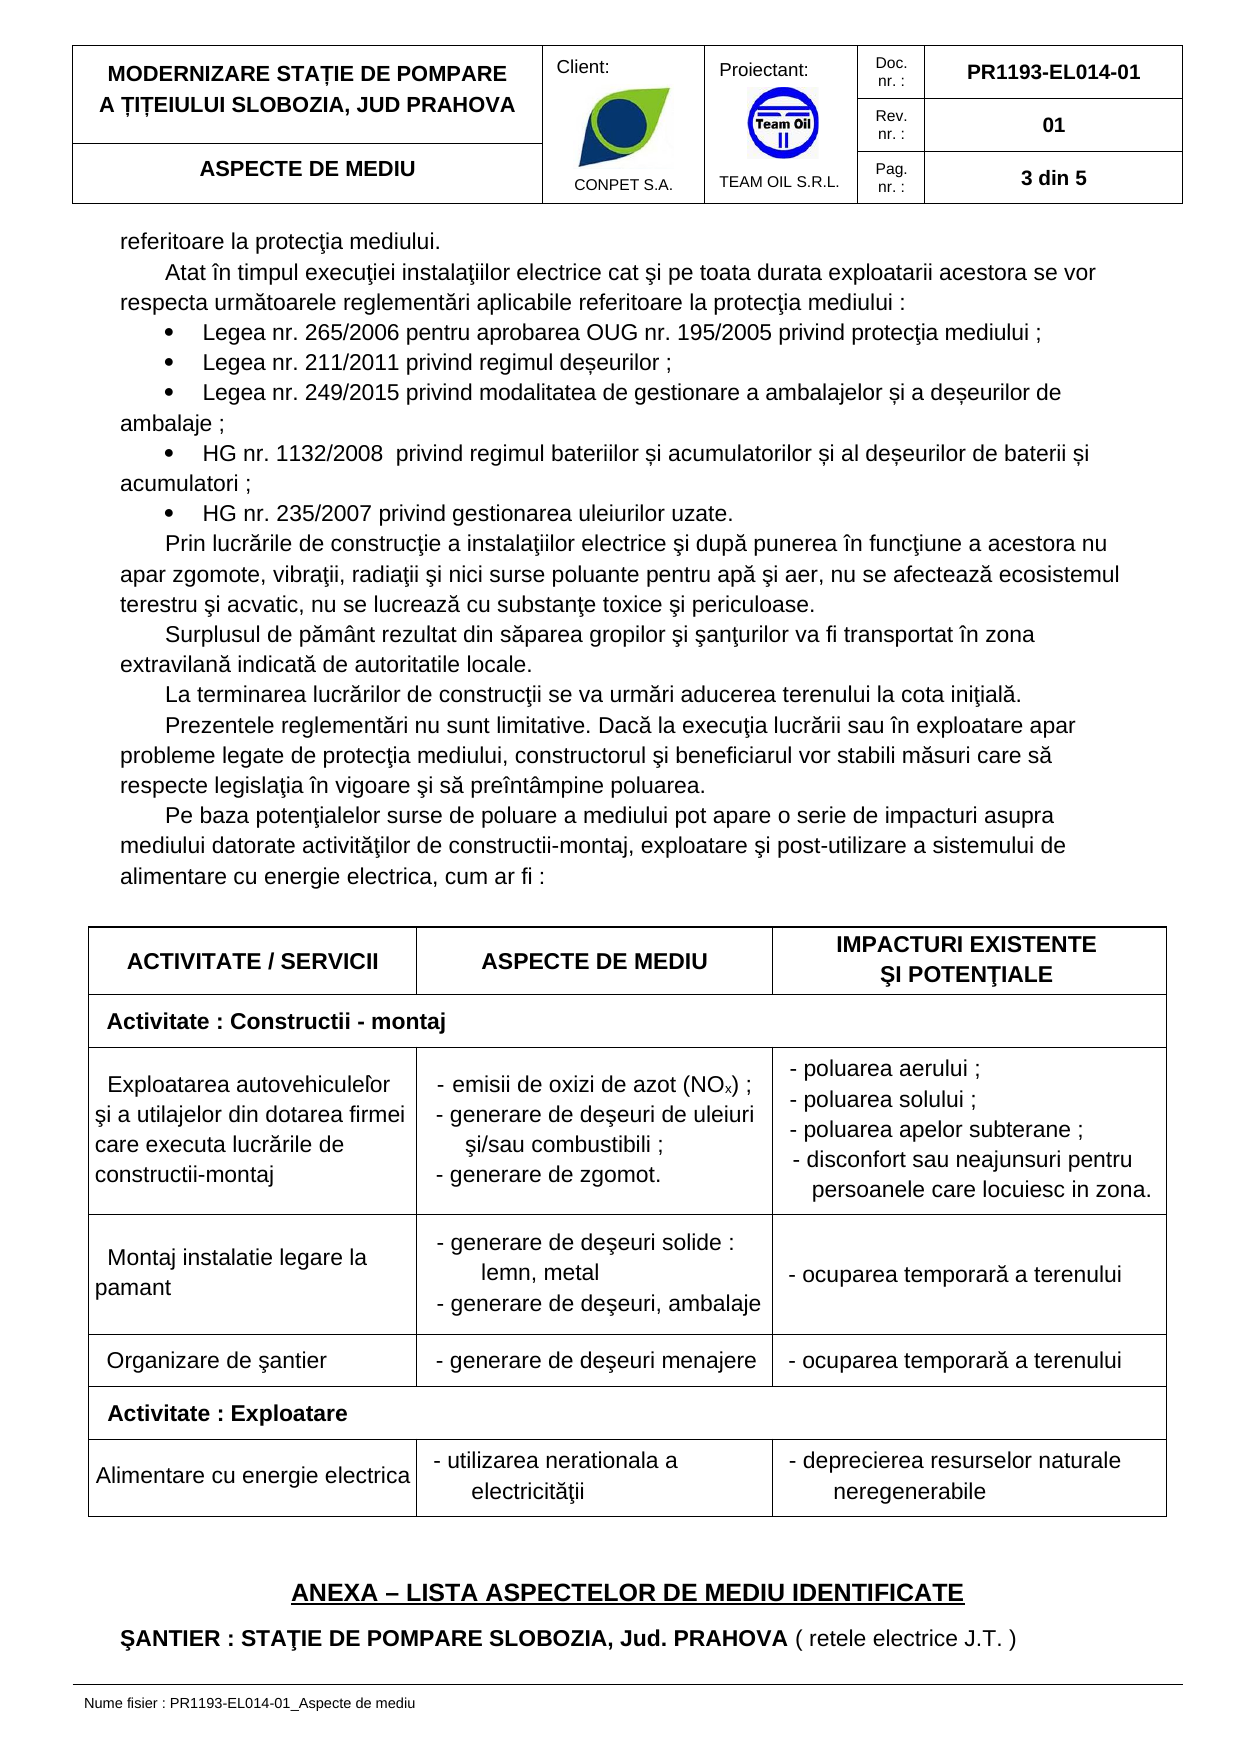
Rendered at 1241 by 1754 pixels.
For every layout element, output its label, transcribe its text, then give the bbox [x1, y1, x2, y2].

text respecta următoarele reglementări aplicabile referitoare la protecţia mediului : [120, 289, 1135, 315]
text Prezentele reglementări nu sunt limitative. Dacă la execuţia lucrării sau în exploatare apar [165, 712, 1135, 738]
table_cell ` -emisii de oxizi de azot (NOx) ; - generare de deşeuri de uleiuri şi/sau combustibili ; - generare de zgomot. [417, 1048, 772, 1214]
table_header ASPECTE DE MEDIU [417, 928, 772, 994]
text extravilană indicată de autoritatile locale. [120, 651, 1135, 678]
text referitoare la protecţia mediului. [120, 228, 1135, 255]
table_cell Exploatarea autovehiculelor şi a utilajelor din dotarea firmei care executa lucrările de constructii-montaj [89, 1048, 416, 1214]
table_cell - deprecierea resurselor naturale neregenerabile [773, 1440, 1166, 1516]
text acumulatori ; [120, 470, 1135, 496]
list Legea nr. 265/2006 pentru aprobarea OUG nr. 195/2005 privind protecţia mediului ; [165, 319, 1135, 345]
list Legea nr. 211/2011 privind regimul deșeurilor ; [165, 349, 1135, 376]
table_cell - poluarea aerului ; - poluarea solului ; - poluarea apelor subterane ; - disconfort sau neajunsuri pentru persoanele care locuiesc in zona. [773, 1048, 1166, 1214]
text ambalaje ; [120, 409, 1135, 436]
table_cell - utilizarea nerationala a electricităţii [417, 1440, 772, 1516]
table_cell Montaj instalatie legare la pamant [89, 1215, 416, 1333]
list HG nr. 235/2007 privind gestionarea uleiurilor uzate. [165, 500, 1135, 527]
table_header IMPACTURI EXISTENTE ŞI POTENŢIALE [773, 928, 1166, 994]
subtitle ANEXA – LISTA ASPECTELOR DE MEDIU IDENTIFICATE [120, 1578, 1135, 1607]
text Atat în timpul execuţiei instalaţiilor electrice cat şi pe toata durata exploatarii acestora se vor [165, 258, 1135, 285]
text Pe baza potenţialelor surse de poluare a mediului pot apare o serie de impacturi asupra [165, 802, 1135, 829]
text apar zgomote, vibraţii, radiaţii şi nici surse poluante pentru apă şi aer, nu se afectează ecosistemul terestru şi acvatic, nu se lucrează cu substanţe toxice şi periculoase. [120, 561, 1135, 617]
text probleme legate de protecţia mediului, constructorul şi beneficiarul vor stabili măsuri care să respecte legislaţia în vigoare şi să preîntâmpine poluarea. [120, 742, 1135, 798]
list HG nr. 1132/2008 privind regimul bateriilor și acumulatorilor și al deșeurilor de baterii și [165, 440, 1135, 466]
table_cell - ocuparea temporară a terenului [773, 1335, 1166, 1386]
table_header ACTIVITATE / SERVICII [89, 928, 416, 994]
table_cell Organizare de şantier [89, 1335, 416, 1386]
text mediului datorate activităţilor de constructii-montaj, exploatare şi post-utilizare a sistemului de alimentare cu energie electrica, cum ar fi : [120, 832, 1135, 889]
table_cell Activitate : Constructii - montaj [89, 995, 1166, 1047]
table_cell Activitate : Exploatare [89, 1387, 1166, 1438]
table_cell - generare de deşeuri solide : lemn, metal - generare de deşeuri, ambalaje [417, 1215, 772, 1333]
picture [747, 87, 819, 159]
picture [573, 84, 674, 169]
table_cell - generare de deşeuri menajere [417, 1335, 772, 1386]
table_cell Alimentare cu energie electrica [89, 1440, 416, 1516]
table_cell - ocuparea temporară a terenului [773, 1215, 1166, 1333]
text ŞANTIER : STAŢIE DE POMPARE SLOBOZIA, Jud. PRAHOVA ( retele electrice J.T. ) [120, 1625, 1135, 1651]
text Surplusul de pământ rezultat din săparea gropilor şi şanţurilor va fi transportat în zona [165, 621, 1135, 647]
text La terminarea lucrărilor de construcţii se va urmări aducerea terenului la cota iniţială. [165, 681, 1135, 708]
text Prin lucrările de construcţie a instalaţiilor electrice şi după punerea în funcţiune a acestora nu [165, 530, 1135, 557]
list Legea nr. 249/2015 privind modalitatea de gestionare a ambalajelor și a deșeurilor de [165, 379, 1135, 406]
